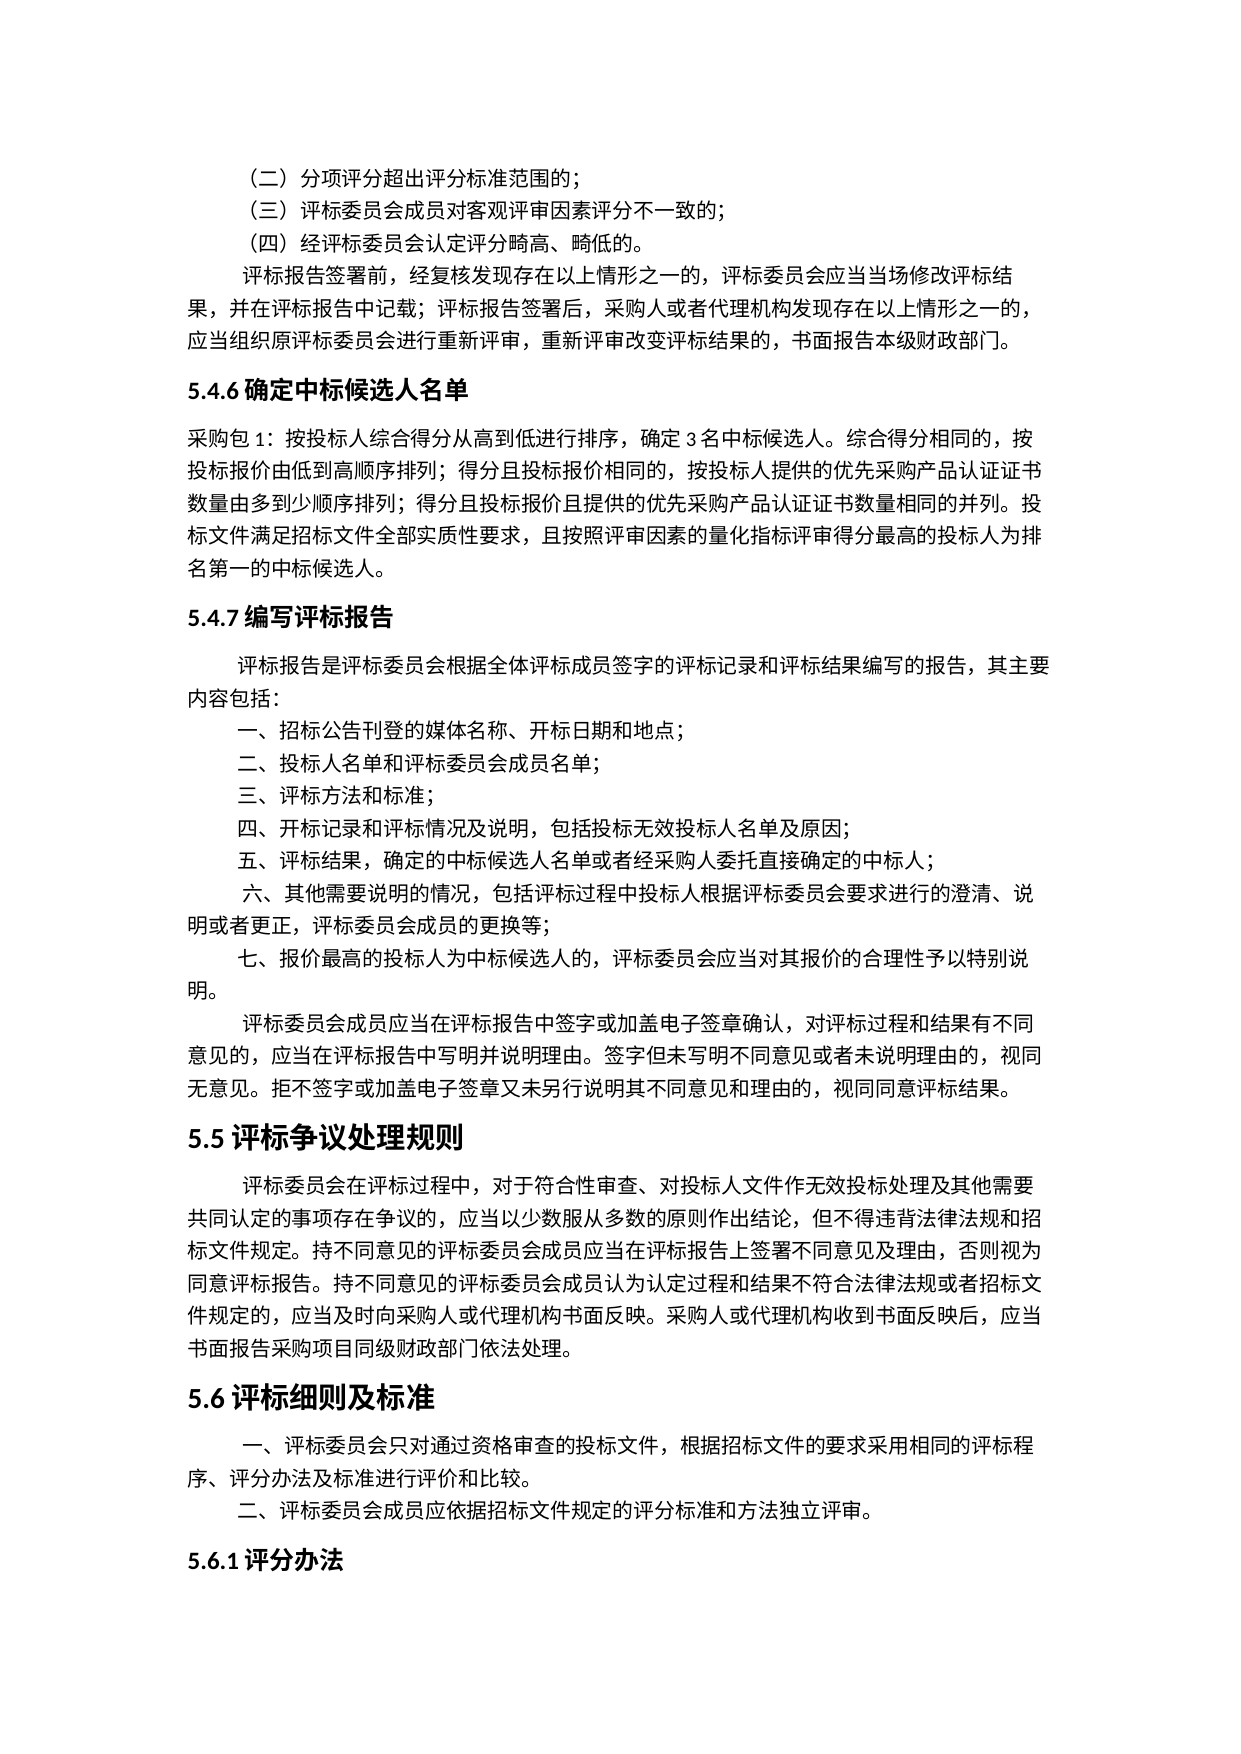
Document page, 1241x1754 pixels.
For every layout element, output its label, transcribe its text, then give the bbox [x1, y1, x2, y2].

text 5.6.1评分办法 [187, 1527, 1053, 1592]
text （四）经评标委员会认定评分畸高、畸低的。 [187, 227, 1053, 259]
text 评标委员会成员应当在评标报告中签字或加盖电子签章确认，对评标过程和结果有不同意见的，应当在评标报告中写明并说明理由。签字但未写明不同意见或者未说明理由的，视同无意见。拒不签字或加盖电子签章又未另行说明其不同意见和理由的，视同同意评标结果。 [187, 1007, 1053, 1104]
text 评标委员会在评标过程中，对于符合性审查、对投标人文件作无效投标处理及其他需要共同认定的事项存在争议的，应当以少数服从多数的原则作出结论，但不得违背法律法规和招标文件规定。持不同意见的评标委员会成员应当在评标报告上签署不同意见及理由，否则视为同意评标报告。持不同意见的评标委员会成员认为认定过程和结果不符合法律法规或者招标文件规定的，应当及时向采购人或代理机构书面反映。采购人或代理机构收到书面反映后，应当书面报告采购项目同级财政部门依法处理。 [187, 1169, 1053, 1364]
text 5.5评标争议处理规则 [187, 1104, 1053, 1169]
text 二、评标委员会成员应依据招标文件规定的评分标准和方法独立评审。 [187, 1494, 1053, 1527]
text 评标报告是评标委员会根据全体评标成员签字的评标记录和评标结果编写的报告，其主要内容包括： [187, 649, 1053, 714]
text 5.4.7编写评标报告 [187, 584, 1053, 649]
text 二、投标人名单和评标委员会成员名单； [187, 747, 1053, 779]
text 一、评标委员会只对通过资格审查的投标文件，根据招标文件的要求采用相同的评标程序、评分办法及标准进行评价和比较。 [187, 1429, 1053, 1494]
text 六、其他需要说明的情况，包括评标过程中投标人根据评标委员会要求进行的澄清、说明或者更正，评标委员会成员的更换等； [187, 877, 1053, 942]
text 评标报告签署前，经复核发现存在以上情形之一的，评标委员会应当当场修改评标结果，并在评标报告中记载；评标报告签署后，采购人或者代理机构发现存在以上情形之一的，应当组织原评标委员会进行重新评审，重新评审改变评标结果的，书面报告本级财政部门。 [187, 259, 1053, 357]
text （二）分项评分超出评分标准范围的； [187, 162, 1053, 194]
text 5.6评标细则及标准 [187, 1364, 1053, 1429]
text 四、开标记录和评标情况及说明，包括投标无效投标人名单及原因； [187, 812, 1053, 844]
text 一、招标公告刊登的媒体名称、开标日期和地点； [187, 714, 1053, 747]
text 三、评标方法和标准； [187, 779, 1053, 812]
text 七、报价最高的投标人为中标候选人的，评标委员会应当对其报价的合理性予以特别说明。 [187, 942, 1053, 1007]
text （三）评标委员会成员对客观评审因素评分不一致的； [187, 194, 1053, 227]
text 采购包1：按投标人综合得分从高到低进行排序，确定3名中标候选人。综合得分相同的，按投标报价由低到高顺序排列；得分且投标报价相同的，按投标人提供的优先采购产品认证证书数量由多到少顺序排列；得分且投标报价且提供的优先采购产品认证证书数量相同的并列。投标文件满足招标文件全部实质性要求，且按照评审因素的量化指标评审得分最高的投标人为排名第一的中标候选人。 [187, 422, 1053, 584]
text 5.4.6确定中标候选人名单 [187, 357, 1053, 422]
text 五、评标结果，确定的中标候选人名单或者经采购人委托直接确定的中标人； [187, 844, 1053, 877]
